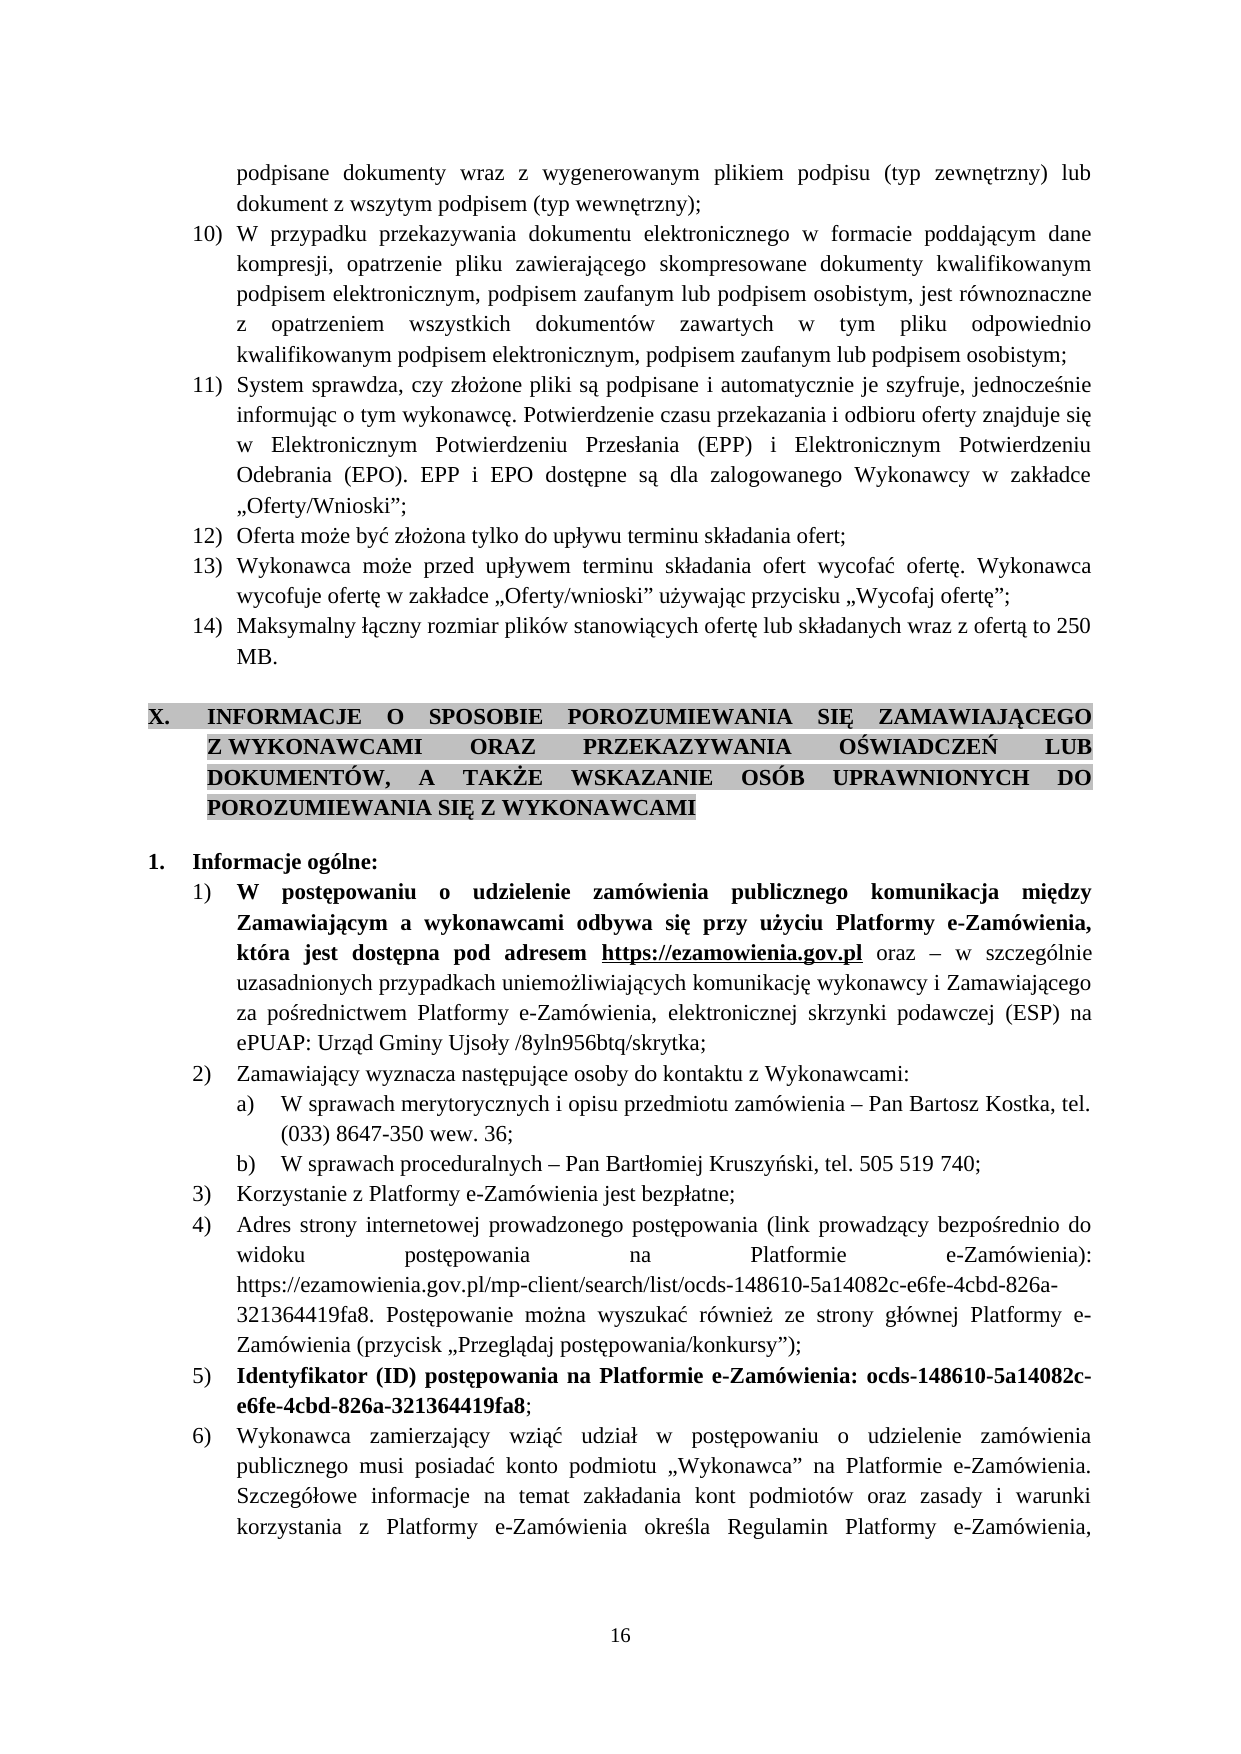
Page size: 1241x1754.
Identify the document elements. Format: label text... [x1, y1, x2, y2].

list Korzystanie z Platformy e-Zamówienia jest bezpłatne; [192, 1180, 1092, 1207]
list Wykonawca może przed upływem terminu składania ofert wycofać ofertę. Wykonawca wycofuje ofertę w zakładce „Oferty/wnioski” używając przycisku „Wycofaj ofertę”; [192, 552, 1092, 609]
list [192, 1422, 1092, 1539]
list System sprawdza, czy złożone pliki są podpisane i automatycznie je szyfruje, jednocześnie informując o tym wykonawcę. Potwierdzenie czasu przekazania i odbioru oferty znajduje się w Elektronicznym Potwierdzeniu Przesłania (EPP) i Elektronicznym Potwierdzeniu Odebrania (EPO). EPP i EPO dostępne są dla zalogowanego Wykonawcy w zakładce „Oferty/Wnioski”; [192, 371, 1092, 518]
list Informacje ogólne: [148, 848, 1092, 874]
list W sprawach merytorycznych i opisu przedmiotu zamówienia – Pan Bartosz Kostka, tel. (033) 8647-350 wew. 36; [236, 1090, 1092, 1146]
list Adres strony internetowej prowadzonego postępowania (link prowadzący bezpośrednio do widoku postępowania na Platformie e-Zamówienia): https://ezamowienia.gov.pl/mp-client/search/list/ocds-148610-5a14082c-e6fe-4cbd-826a-321364419fa8. Postępowanie można wyszukać również ze strony głównej Platformy e-Zamówienia (przycisk „Przeglądaj postępowania/konkursy”); [192, 1211, 1092, 1358]
list W sprawach proceduralnych – Pan Bartłomiej Kruszyński, tel. 505 519 740; [236, 1150, 1092, 1177]
list Zamawiający wyznacza następujące osoby do kontaktu z Wykonawcami: [192, 1059, 1092, 1086]
list W przypadku przekazywania dokumentu elektronicznego w formacie poddającym dane kompresji, opatrzenie pliku zawierającego skompresowane dokumenty kwalifikowanym podpisem elektronicznym, podpisem zaufanym lub podpisem osobistym, jest równoznaczne z opatrzeniem wszystkich dokumentów zawartych w tym pliku odpowiednio kwalifikowanym podpisem elektronicznym, podpisem zaufanym lub podpisem osobistym; [192, 220, 1092, 367]
list Oferta może być złożona tylko do upływu terminu składania ofert; [192, 522, 1092, 548]
subtitle INFORMACJE O SPOSOBIE POROZUMIEWANIA SIĘ ZAMAWIAJĄCEGO Z WYKONAWCAMI ORAZ PRZEKAZYWANIA OŚWIADCZEŃ LUB DOKUMENTÓW, A TAKŻE WSKAZANIE OSÓB UPRAWNIONYCH DO POROZUMIEWANIA SIĘ Z WYKONAWCAMI [148, 729, 1092, 820]
list Identyfikator (ID) postępowania na Platformie e-Zamówienia: ocds-148610-5a14082c-e6fe-4cbd-826a-321364419fa8; [192, 1362, 1092, 1418]
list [192, 159, 1092, 216]
list Maksymalny łączny rozmiar plików stanowiących ofertę lub składanych wraz z ofertą to 250 MB. [192, 613, 1092, 669]
list W postępowaniu o udzielenie zamówienia publicznego komunikacja między Zamawiającym a wykonawcami odbywa się przy użyciu Platformy e-Zamówienia, która jest dostępna pod adresem https://ezamowienia.gov.pl oraz – w szczególnie uzasadnionych przypadkach uniemożliwiających komunikację wykonawcy i Zamawiającego za pośrednictwem Platformy e-Zamówienia, elektronicznej skrzynki podawczej (ESP) na ePUAP: Urząd Gminy Ujsoły /8yln956btq/skrytka; [192, 878, 1092, 1056]
